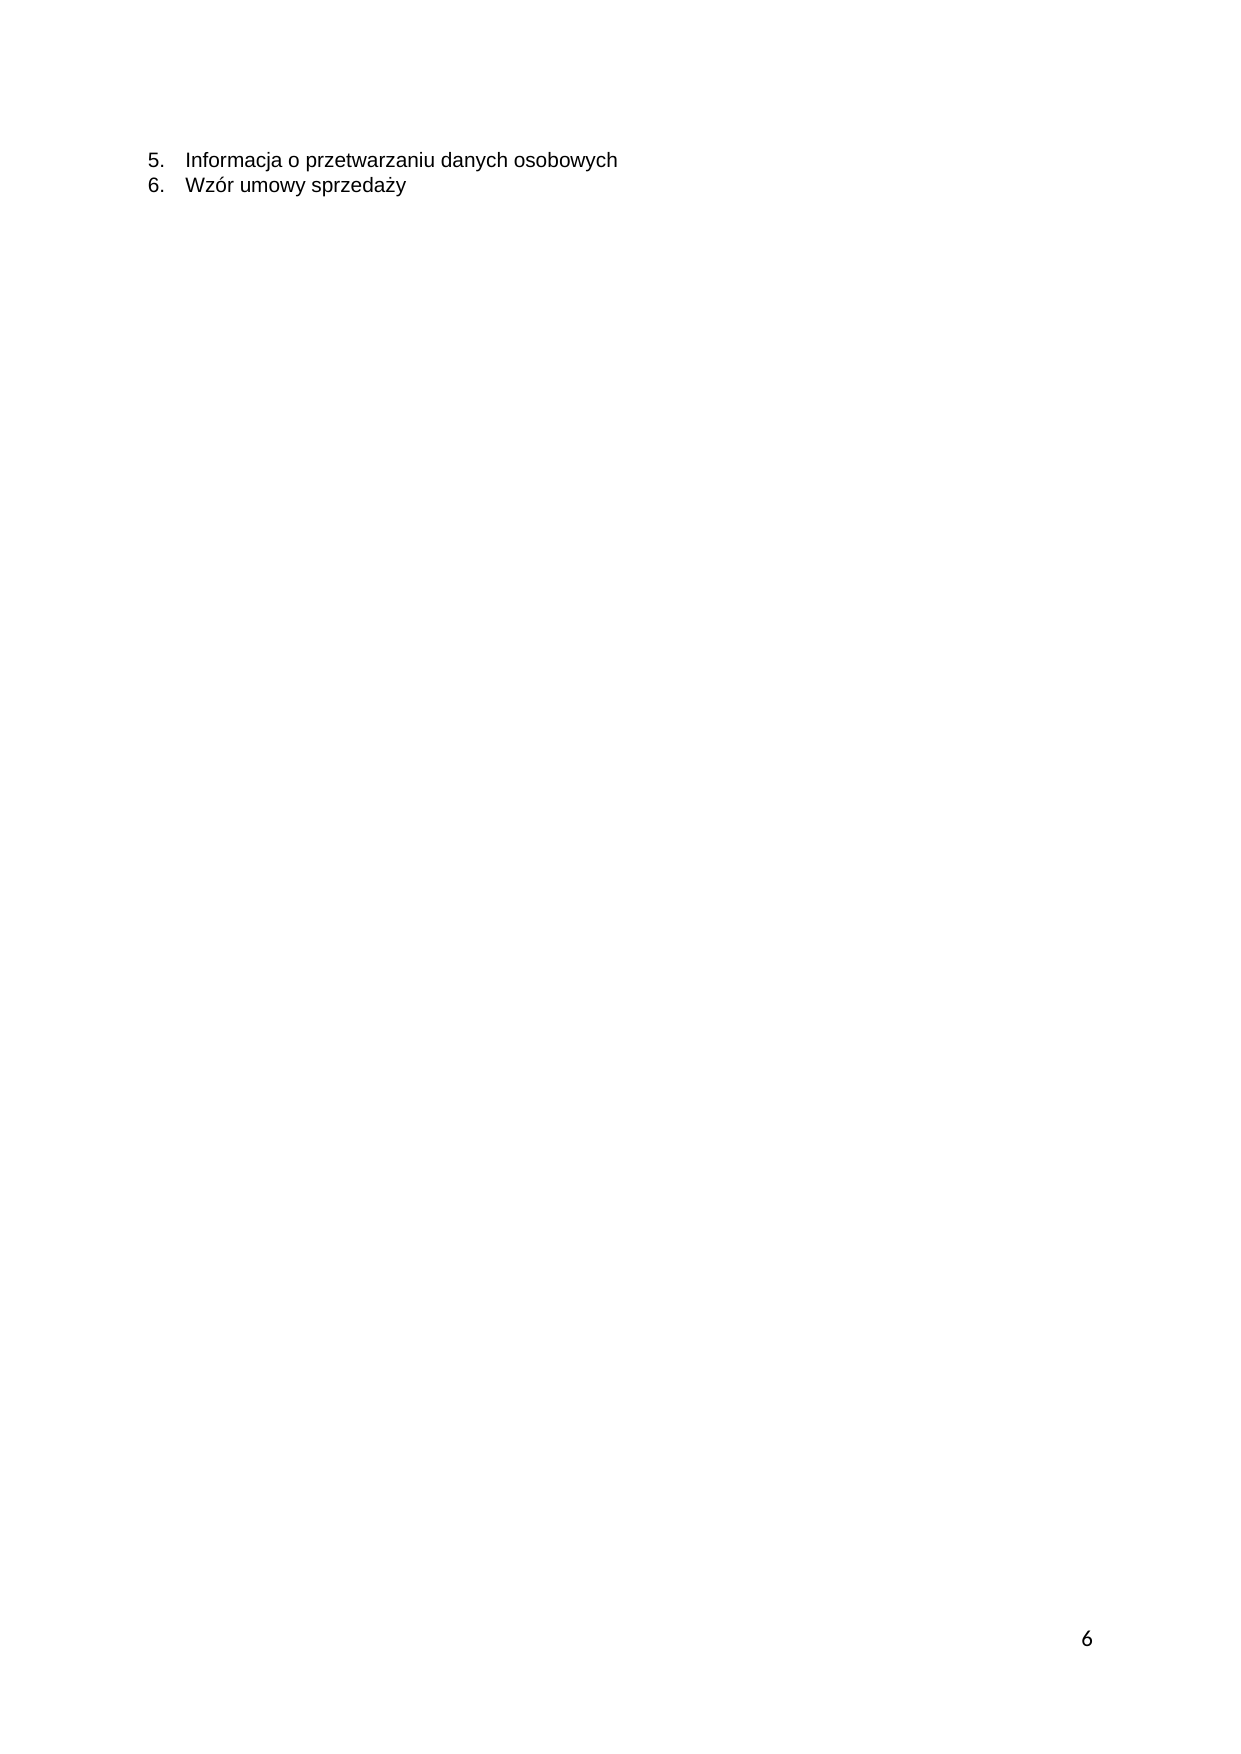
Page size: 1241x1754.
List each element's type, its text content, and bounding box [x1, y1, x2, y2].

list Informacja o przetwarzaniu danych osobowych [148, 148, 1093, 172]
list Wzór umowy sprzedaży [148, 173, 1093, 197]
